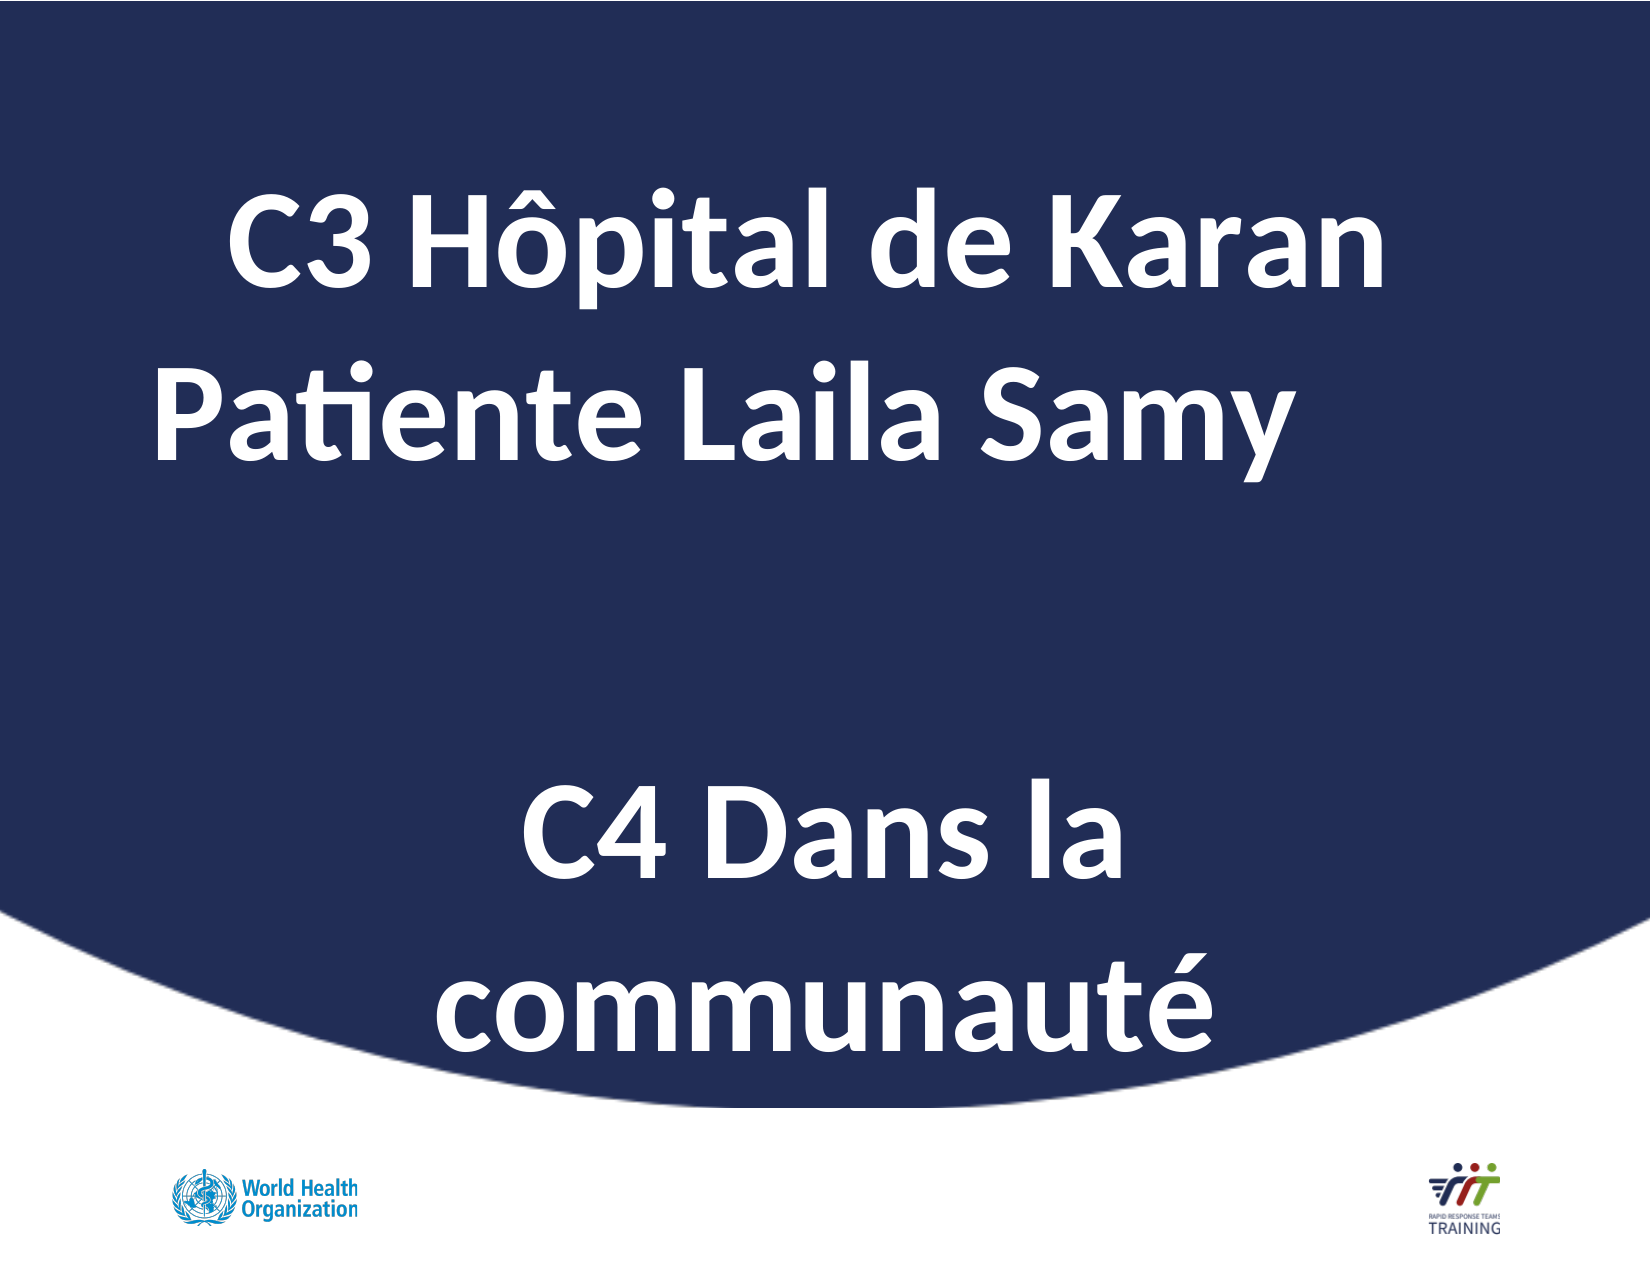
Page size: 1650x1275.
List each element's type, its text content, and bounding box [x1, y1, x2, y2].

text Patiente Laila Samy [150, 323, 1500, 496]
text C4 Dans la communauté [150, 741, 1500, 1086]
picture [172, 1169, 358, 1226]
text C3 Hôpital de Karan [150, 150, 1500, 323]
picture [172, 1205, 208, 1226]
